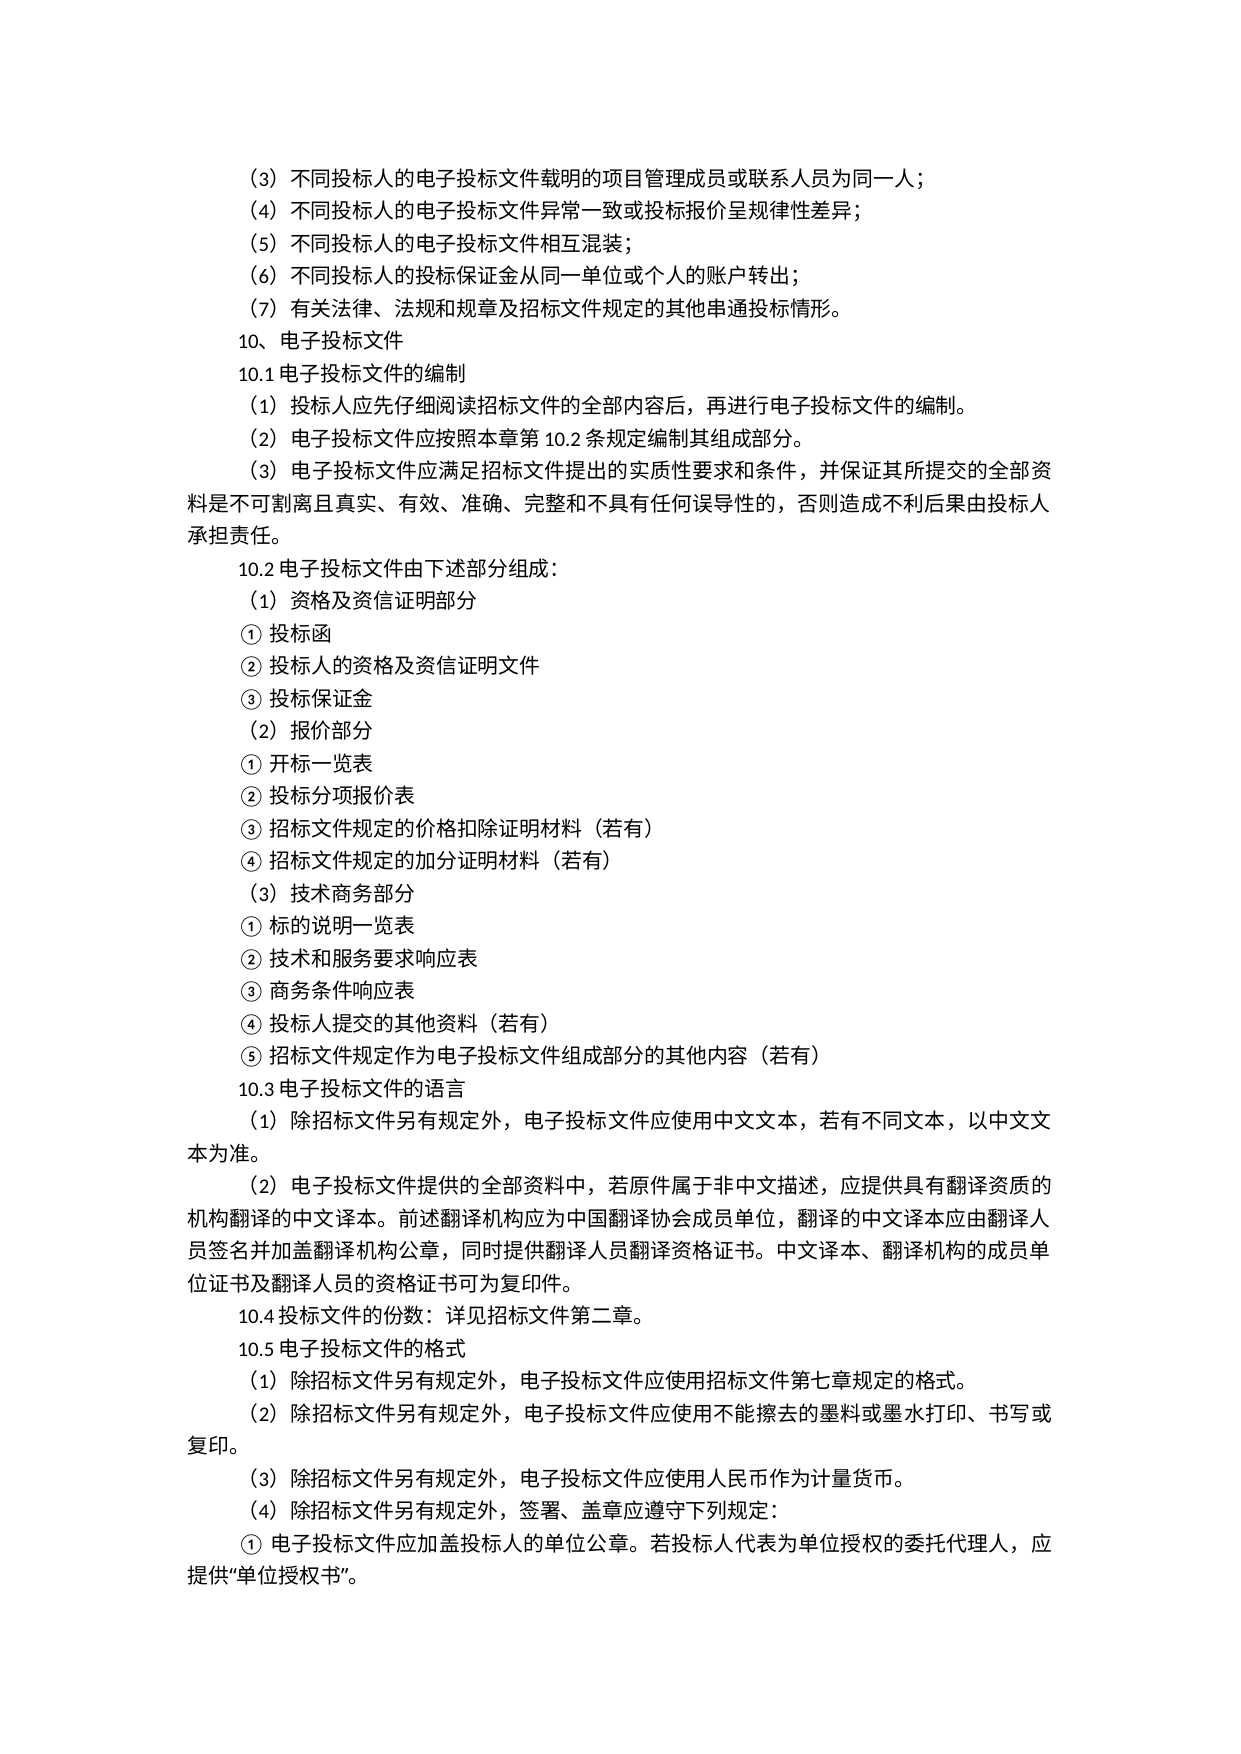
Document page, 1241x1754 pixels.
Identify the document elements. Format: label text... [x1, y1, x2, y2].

text ②技术和服务要求响应表 [187, 942, 1053, 974]
text （1）投标人应先仔细阅读招标文件的全部内容后，再进行电子投标文件的编制。 [187, 389, 1053, 422]
text （6）不同投标人的投标保证金从同一单位或个人的账户转出； [187, 259, 1053, 292]
text ①投标函 [187, 617, 1053, 649]
text 10.1电子投标文件的编制 [187, 357, 1053, 389]
text ①电子投标文件应加盖投标人的单位公章。若投标人代表为单位授权的委托代理人，应提供“单位授权书”。 [187, 1527, 1053, 1592]
text （4）除招标文件另有规定外，签署、盖章应遵守下列规定： [187, 1494, 1053, 1527]
text 10.5电子投标文件的格式 [187, 1332, 1053, 1364]
text （2）报价部分 [187, 714, 1053, 747]
text 10.4投标文件的份数：详见招标文件第二章。 [187, 1299, 1053, 1332]
text （1）除招标文件另有规定外，电子投标文件应使用中文文本，若有不同文本，以中文文本为准。 [187, 1104, 1053, 1169]
text （5）不同投标人的电子投标文件相互混装； [187, 227, 1053, 259]
text （2）电子投标文件提供的全部资料中，若原件属于非中文描述，应提供具有翻译资质的机构翻译的中文译本。前述翻译机构应为中国翻译协会成员单位，翻译的中文译本应由翻译人员签名并加盖翻译机构公章，同时提供翻译人员翻译资格证书。中文译本、翻译机构的成员单位证书及翻译人员的资格证书可为复印件。 [187, 1169, 1053, 1299]
text （7）有关法律、法规和规章及招标文件规定的其他串通投标情形。 [187, 292, 1053, 324]
text （3）电子投标文件应满足招标文件提出的实质性要求和条件，并保证其所提交的全部资料是不可割离且真实、有效、准确、完整和不具有任何误导性的，否则造成不利后果由投标人承担责任。 [187, 454, 1053, 552]
text （1）资格及资信证明部分 [187, 584, 1053, 617]
text ③投标保证金 [187, 682, 1053, 714]
text ④招标文件规定的加分证明材料（若有） [187, 844, 1053, 877]
text （4）不同投标人的电子投标文件异常一致或投标报价呈规律性差异； [187, 194, 1053, 227]
text ①标的说明一览表 [187, 909, 1053, 942]
text ①开标一览表 [187, 747, 1053, 779]
text ③招标文件规定的价格扣除证明材料（若有） [187, 812, 1053, 844]
text ②投标分项报价表 [187, 779, 1053, 812]
text （1）除招标文件另有规定外，电子投标文件应使用招标文件第七章规定的格式。 [187, 1364, 1053, 1397]
text ③商务条件响应表 [187, 974, 1053, 1007]
text ⑤招标文件规定作为电子投标文件组成部分的其他内容（若有） [187, 1039, 1053, 1072]
text ②投标人的资格及资信证明文件 [187, 649, 1053, 682]
text 10.2电子投标文件由下述部分组成： [187, 552, 1053, 584]
text （2）除招标文件另有规定外，电子投标文件应使用不能擦去的墨料或墨水打印、书写或复印。 [187, 1397, 1053, 1462]
text ④投标人提交的其他资料（若有） [187, 1007, 1053, 1039]
text 10.3电子投标文件的语言 [187, 1072, 1053, 1104]
text （2）电子投标文件应按照本章第10.2条规定编制其组成部分。 [187, 422, 1053, 454]
text （3）不同投标人的电子投标文件载明的项目管理成员或联系人员为同一人； [187, 162, 1053, 194]
text （3）除招标文件另有规定外，电子投标文件应使用人民币作为计量货币。 [187, 1462, 1053, 1494]
text （3）技术商务部分 [187, 877, 1053, 909]
text 10、电子投标文件 [187, 324, 1053, 357]
